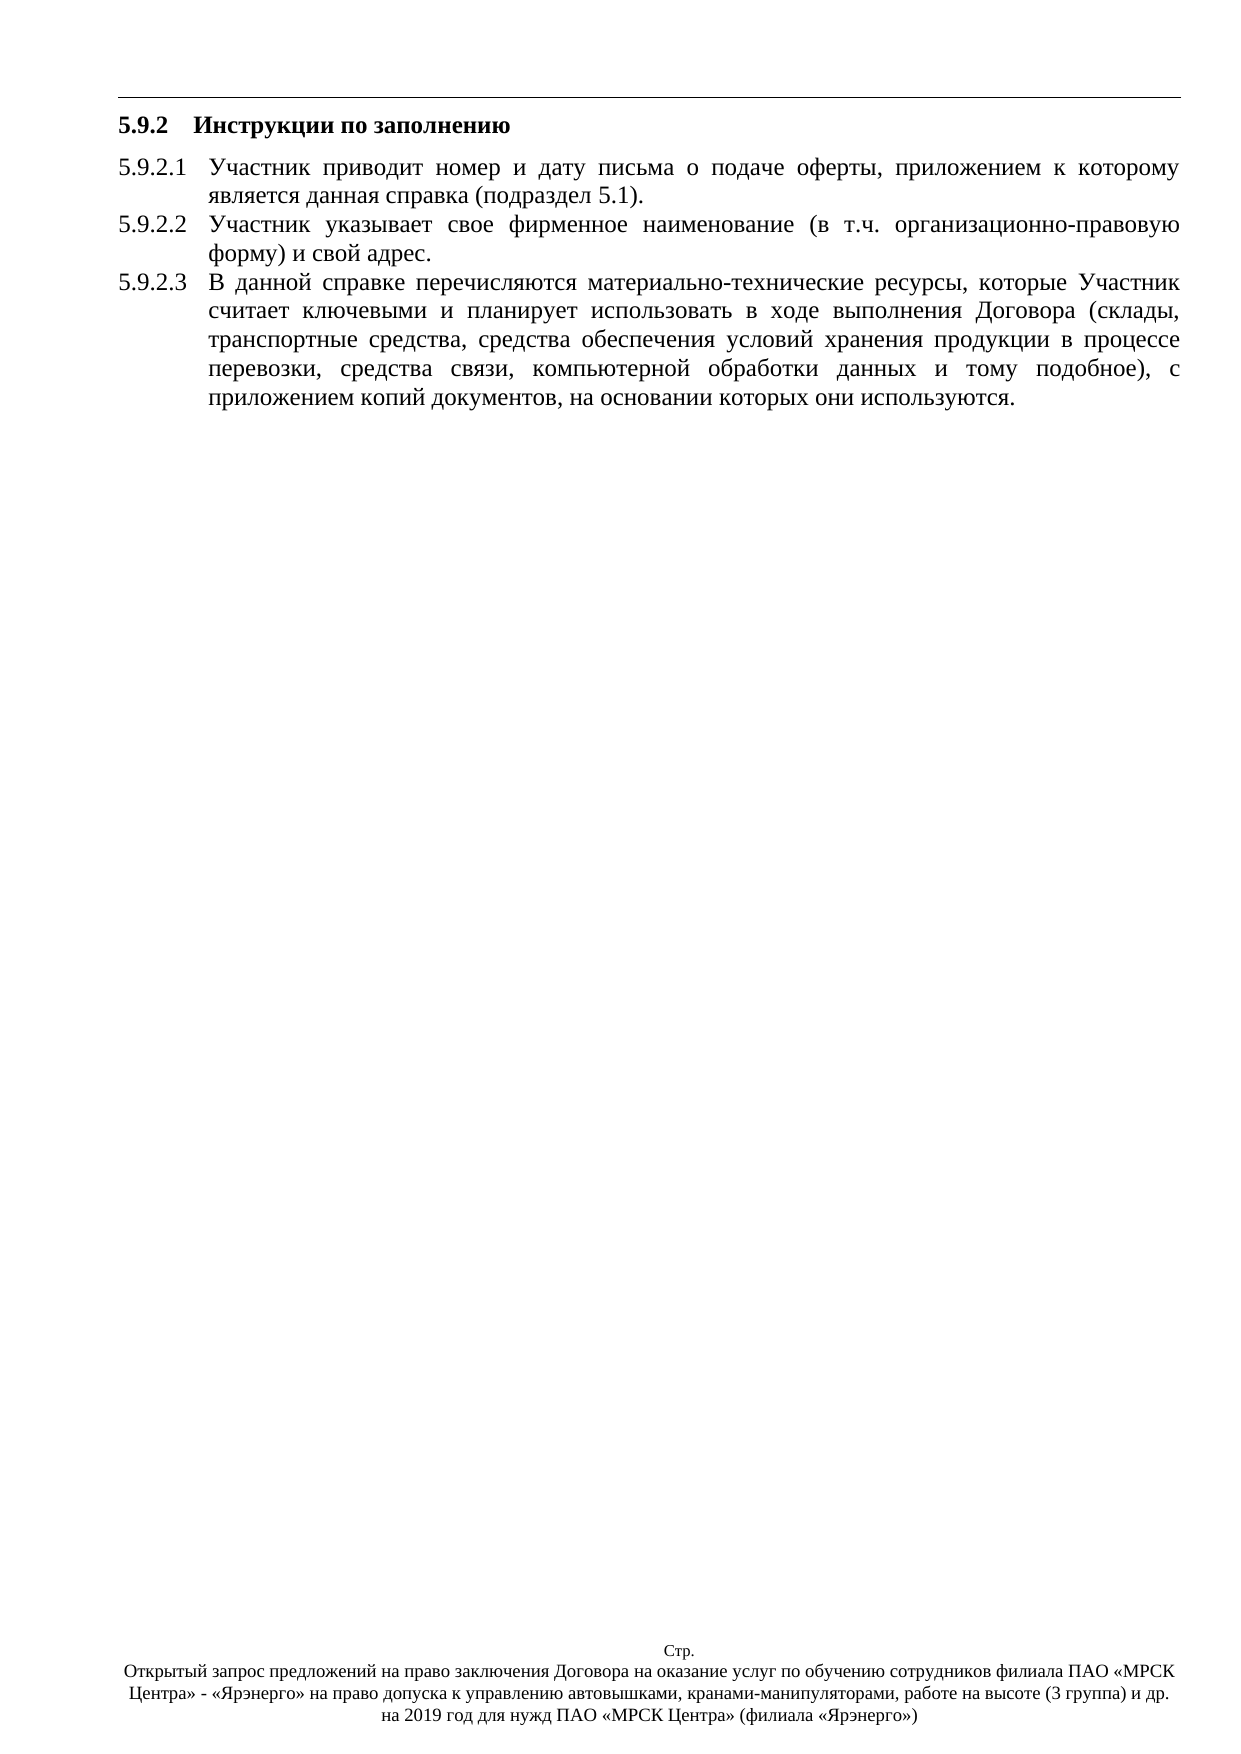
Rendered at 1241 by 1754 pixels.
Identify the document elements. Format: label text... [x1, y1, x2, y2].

list В данной справке перечисляются материально-технические ресурсы, которые Участник считает ключевыми и планирует использовать в ходе выполнения Договора (склады, транспортные средства, средства обеспечения условий хранения продукции в процессе перевозки, средства связи, компьютерной обработки данных и тому подобное), с приложением копий документов, на основании которых они используются. [118, 267, 1181, 411]
list Участник приводит номер и дату письма о подаче оферты, приложением к которому является данная справка (подраздел 5.1). [118, 152, 1181, 209]
subtitle Инструкции по заполнению [118, 111, 1181, 139]
list Участник указывает свое фирменное наименование (в т.ч. организационно-правовую форму) и свой адрес. [118, 209, 1181, 267]
